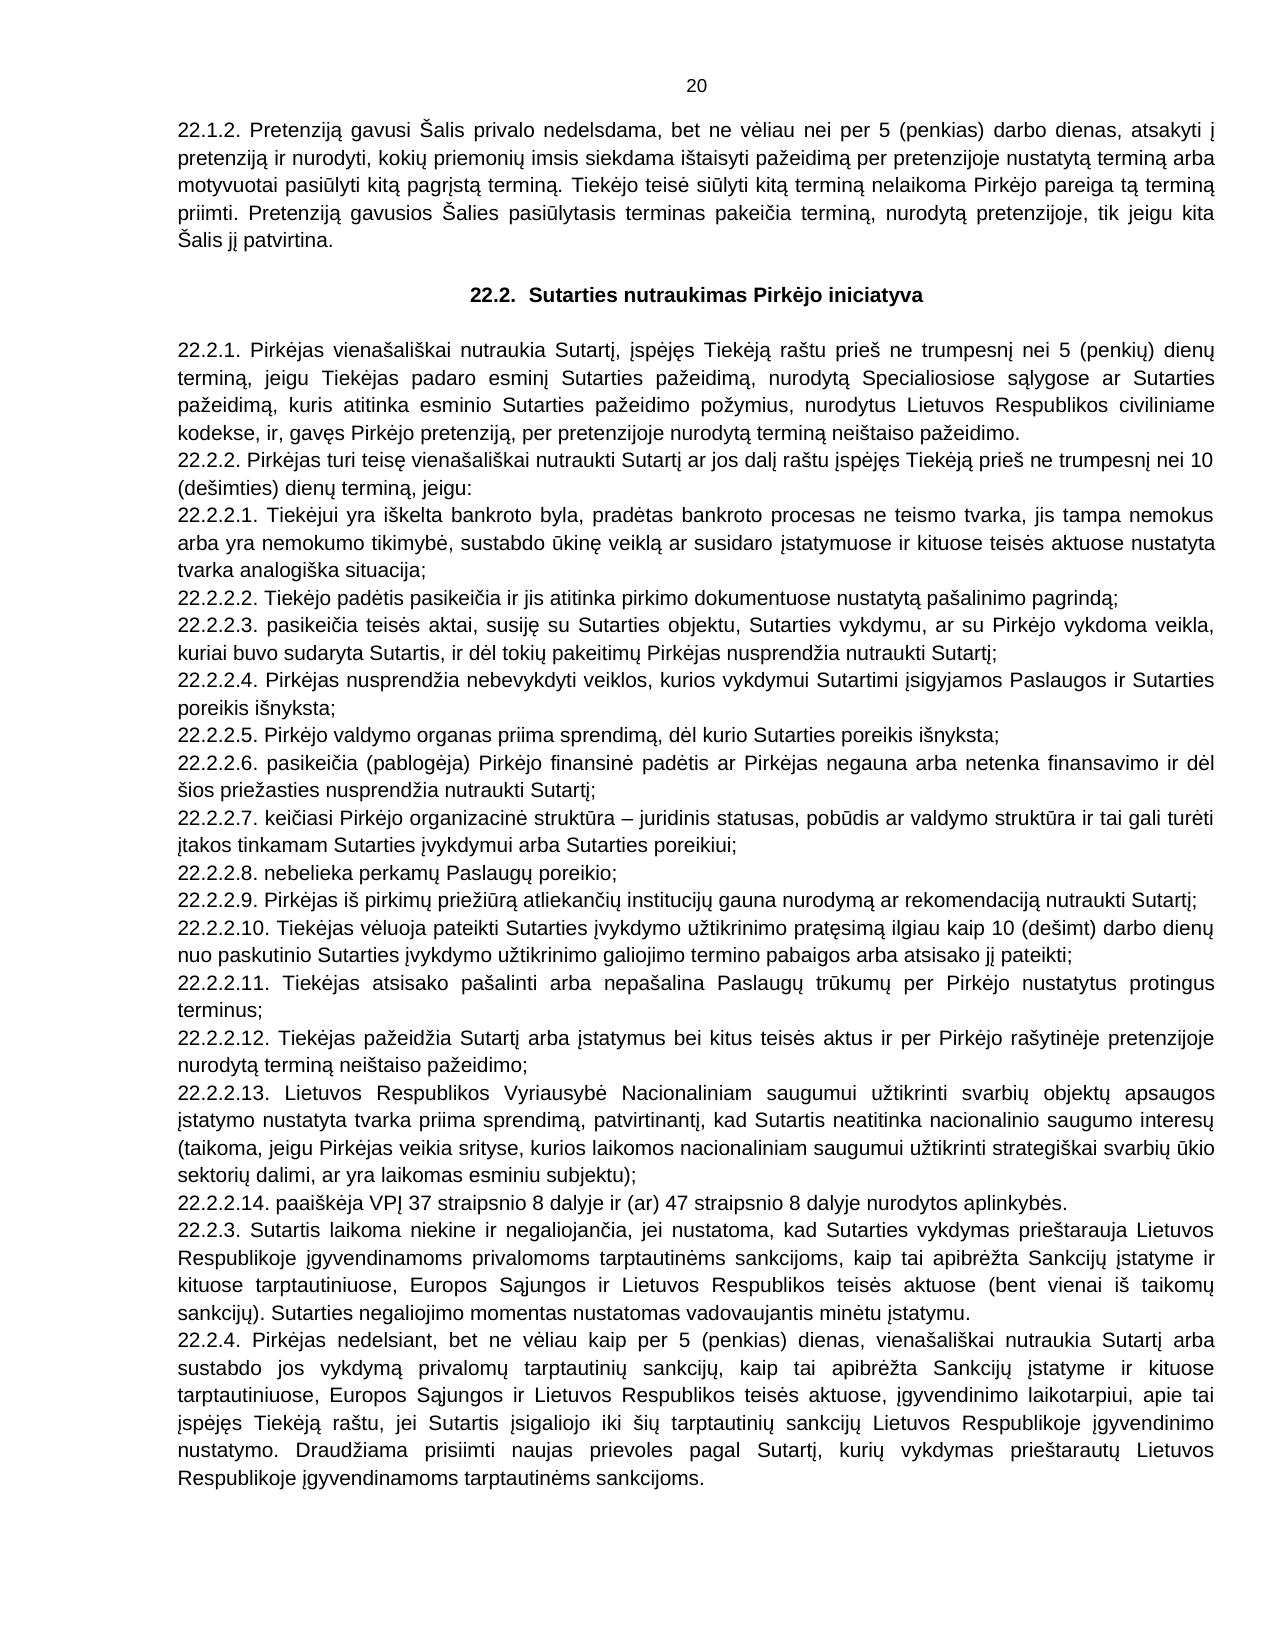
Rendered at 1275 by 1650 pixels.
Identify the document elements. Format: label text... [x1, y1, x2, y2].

text 22.2.2.12. Tiekėjas pažeidžia Sutartį arba įstatymus bei kitus teisės aktus ir per Pirkėjo rašytinėje pretenzijoje nurodytą terminą neištaiso pažeidimo; [177, 1026, 1216, 1077]
text 22.2.2.11. Tiekėjas atsisako pašalinti arba nepašalina Paslaugų trūkumų per Pirkėjo nustatytus protingus terminus; [177, 971, 1216, 1022]
text 22.2.2.6. pasikeičia (pablogėja) Pirkėjo finansinė padėtis ar Pirkėjas negauna arba netenka finansavimo ir dėl šios priežasties nusprendžia nutraukti Sutartį; [177, 751, 1216, 802]
text 22.2.2.13. Lietuvos Respublikos Vyriausybė Nacionaliniam saugumui užtikrinti svarbių objektų apsaugos įstatymo nustatyta tvarka priima sprendimą, patvirtinantį, kad Sutartis neatitinka nacionalinio saugumo interesų (taikoma, jeigu Pirkėjas veikia srityse, kurios laikomos nacionaliniam saugumui užtikrinti strategiškai svarbių ūkio sektorių dalimi, ar yra laikomas esminiu subjektu); [177, 1081, 1216, 1187]
text 22.2. Sutarties nutraukimas Pirkėjo iniciatyva [177, 283, 1216, 307]
text 22.2.2. Pirkėjas turi teisę vienašališkai nutraukti Sutartį ar jos dalį raštu įspėjęs Tiekėją prieš ne trumpesnį nei 10 (dešimties) dienų terminą, jeigu: [177, 448, 1216, 499]
text 22.2.1. Pirkėjas vienašališkai nutraukia Sutartį, įspėjęs Tiekėją raštu prieš ne trumpesnį nei 5 (penkių) dienų terminą, jeigu Tiekėjas padaro esminį Sutarties pažeidimą, nurodytą Specialiosiose sąlygose ar Sutarties pažeidimą, kuris atitinka esminio Sutarties pažeidimo požymius, nurodytus Lietuvos Respublikos civiliniame kodekse, ir, gavęs Pirkėjo pretenziją, per pretenzijoje nurodytą terminą neištaiso pažeidimo. [177, 338, 1216, 444]
text 22.2.2.2. Tiekėjo padėtis pasikeičia ir jis atitinka pirkimo dokumentuose nustatytą pašalinimo pagrindą; [177, 586, 1216, 609]
text 22.2.2.14. paaiškėja VPĮ 37 straipsnio 8 dalyje ir (ar) 47 straipsnio 8 dalyje nurodytos aplinkybės. [177, 1191, 1216, 1214]
text 22.2.2.1. Tiekėjui yra iškelta bankroto byla, pradėtas bankroto procesas ne teismo tvarka, jis tampa nemokus arba yra nemokumo tikimybė, sustabdo ūkinę veiklą ar susidaro įstatymuose ir kituose teisės aktuose nustatyta tvarka analogiška situacija; [177, 503, 1216, 582]
text 22.2.3. Sutartis laikoma niekine ir negaliojančia, jei nustatoma, kad Sutarties vykdymas prieštarauja Lietuvos Respublikoje įgyvendinamoms privalomoms tarptautinėms sankcijoms, kaip tai apibrėžta Sankcijų įstatyme ir kituose tarptautiniuose, Europos Sąjungos ir Lietuvos Respublikos teisės aktuose (bent vienai iš taikomų sankcijų). Sutarties negaliojimo momentas nustatomas vadovaujantis minėtu įstatymu. [177, 1218, 1216, 1324]
text 22.2.2.5. Pirkėjo valdymo organas priima sprendimą, dėl kurio Sutarties poreikis išnyksta; [177, 723, 1216, 747]
text 22.1.2. Pretenziją gavusi Šalis privalo nedelsdama, bet ne vėliau nei per 5 (penkias) darbo dienas, atsakyti į pretenziją ir nurodyti, kokių priemonių imsis siekdama ištaisyti pažeidimą per pretenzijoje nustatytą terminą arba motyvuotai pasiūlyti kitą pagrįstą terminą. Tiekėjo teisė siūlyti kitą terminą nelaikoma Pirkėjo pareiga tą terminą priimti. Pretenziją gavusios Šalies pasiūlytasis terminas pakeičia terminą, nurodytą pretenzijoje, tik jeigu kita Šalis jį patvirtina. [177, 118, 1216, 252]
text 22.2.2.3. pasikeičia teisės aktai, susiję su Sutarties objektu, Sutarties vykdymu, ar su Pirkėjo vykdoma veikla, kuriai buvo sudaryta Sutartis, ir dėl tokių pakeitimų Pirkėjas nusprendžia nutraukti Sutartį; [177, 613, 1216, 664]
text 22.2.2.7. keičiasi Pirkėjo organizacinė struktūra – juridinis statusas, pobūdis ar valdymo struktūra ir tai gali turėti įtakos tinkamam Sutarties įvykdymui arba Sutarties poreikiui; [177, 806, 1216, 857]
text 22.2.2.8. nebelieka perkamų Paslaugų poreikio; [177, 861, 1216, 884]
text 22.2.2.4. Pirkėjas nusprendžia nebevykdyti veiklos, kurios vykdymui Sutartimi įsigyjamos Paslaugos ir Sutarties poreikis išnyksta; [177, 668, 1216, 719]
text 22.2.2.9. Pirkėjas iš pirkimų priežiūrą atliekančių institucijų gauna nurodymą ar rekomendaciją nutraukti Sutartį; [177, 888, 1216, 912]
text 22.2.4. Pirkėjas nedelsiant, bet ne vėliau kaip per 5 (penkias) dienas, vienašališkai nutraukia Sutartį arba sustabdo jos vykdymą privalomų tarptautinių sankcijų, kaip tai apibrėžta Sankcijų įstatyme ir kituose tarptautiniuose, Europos Sąjungos ir Lietuvos Respublikos teisės aktuose, įgyvendinimo laikotarpiui, apie tai įspėjęs Tiekėją raštu, jei Sutartis įsigaliojo iki šių tarptautinių sankcijų Lietuvos Respublikoje įgyvendinimo nustatymo. Draudžiama prisiimti naujas prievoles pagal Sutartį, kurių vykdymas prieštarautų Lietuvos Respublikoje įgyvendinamoms tarptautinėms sankcijoms. [177, 1328, 1216, 1489]
text 22.2.2.10. Tiekėjas vėluoja pateikti Sutarties įvykdymo užtikrinimo pratęsimą ilgiau kaip 10 (dešimt) darbo dienų nuo paskutinio Sutarties įvykdymo užtikrinimo galiojimo termino pabaigos arba atsisako jį pateikti; [177, 916, 1216, 967]
